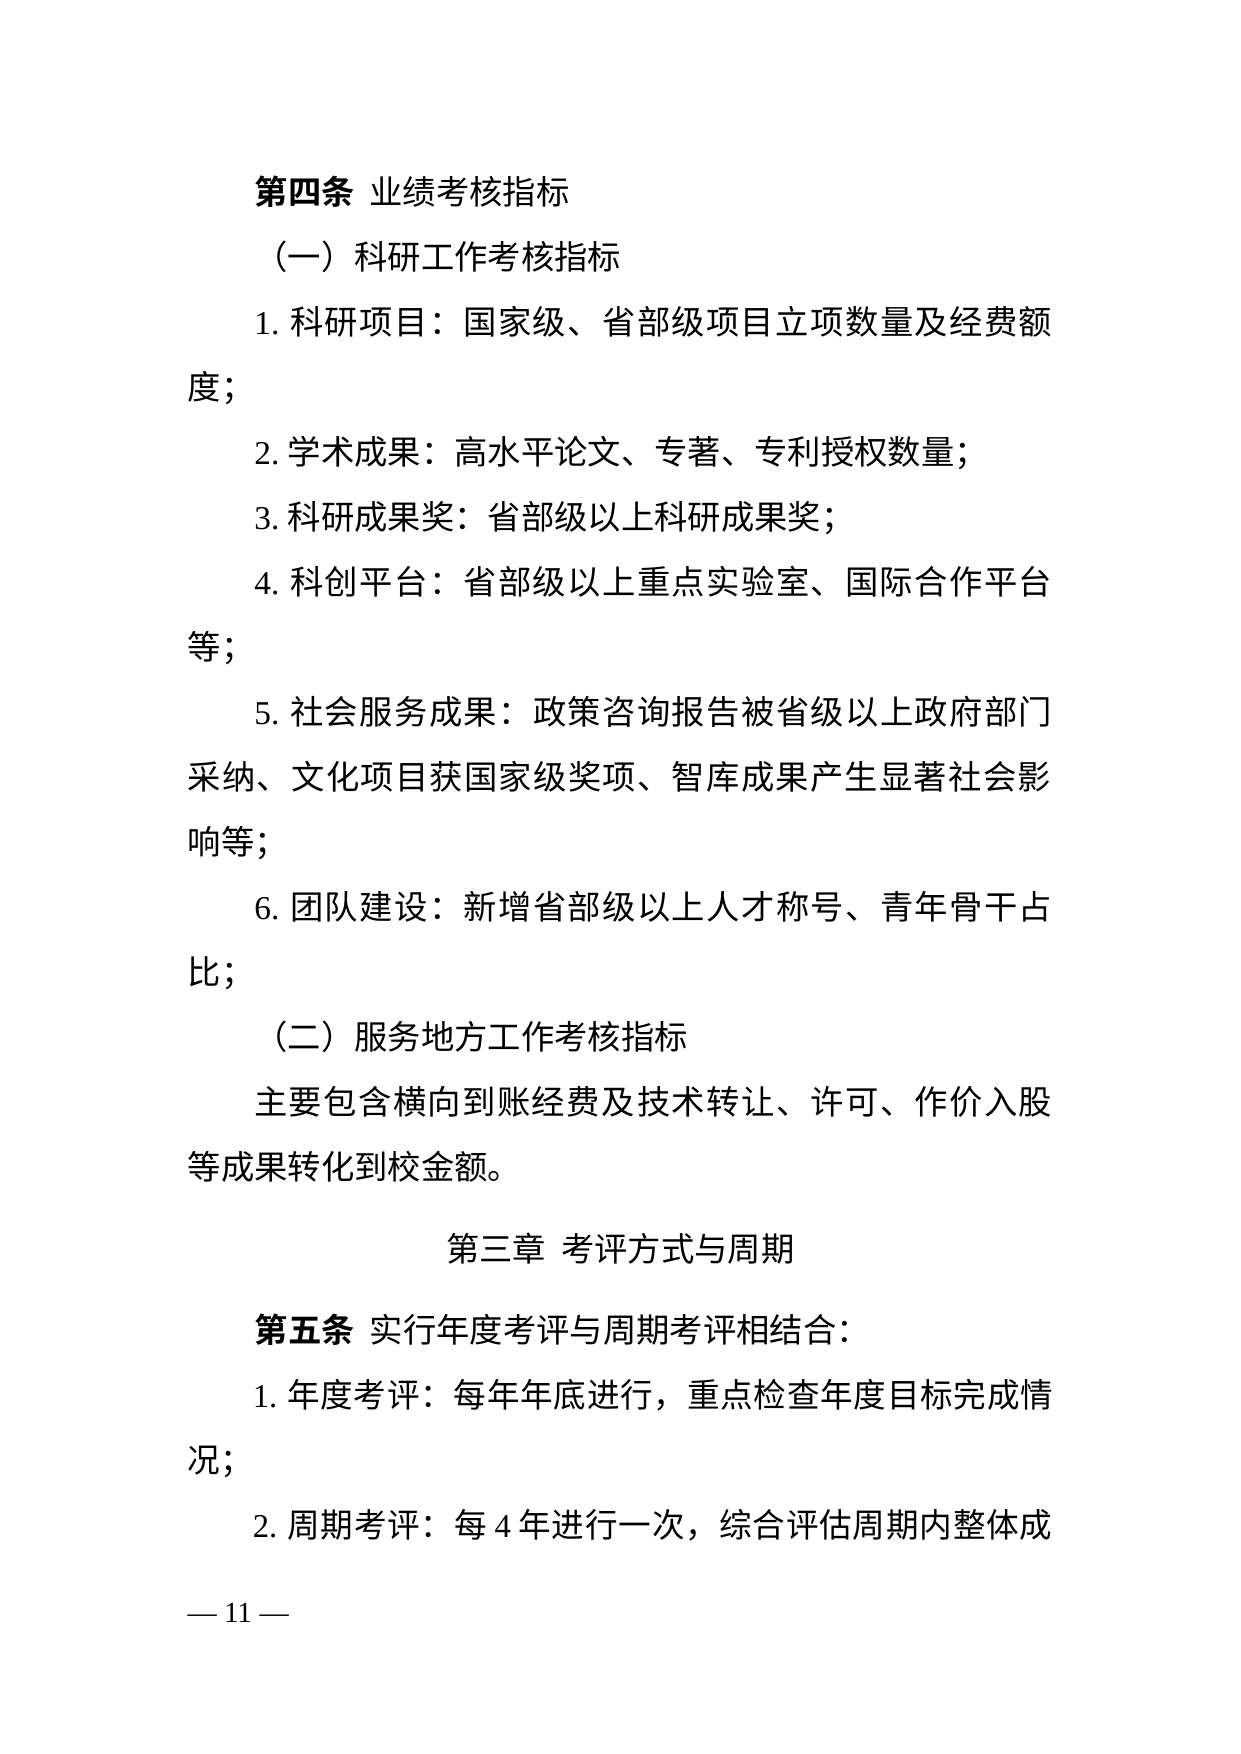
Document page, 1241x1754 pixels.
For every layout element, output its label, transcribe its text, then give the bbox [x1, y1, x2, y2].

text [187, 1490, 1053, 1555]
text 1. 科研项目：国家级、省部级项目立项数量及经费额度； [187, 288, 1053, 418]
text 6. 团队建设：新增省部级以上人才称号、青年骨干占比； [187, 873, 1053, 1003]
text 3. 科研成果奖：省部级以上科研成果奖； [187, 483, 1053, 548]
text 5. 社会服务成果：政策咨询报告被省级以上政府部门采纳、文化项目获国家级奖项、智库成果产生显著社会影响等； [187, 678, 1053, 873]
text 第四条 业绩考核指标 [187, 158, 1053, 223]
text 2. 学术成果：高水平论文、专著、专利授权数量； [187, 418, 1053, 483]
text （二）服务地方工作考核指标 [187, 1003, 1053, 1068]
text 1. 年度考评：每年年底进行，重点检查年度目标完成情况； [187, 1360, 1053, 1490]
text （一）科研工作考核指标 [187, 223, 1053, 288]
text 主要包含横向到账经费及技术转让、许可、作价入股等成果转化到校金额。 [187, 1068, 1053, 1198]
text 第三章 考评方式与周期 [187, 1214, 1053, 1279]
text 4. 科创平台：省部级以上重点实验室、国际合作平台等； [187, 548, 1053, 678]
text 第五条 实行年度考评与周期考评相结合： [187, 1295, 1053, 1360]
